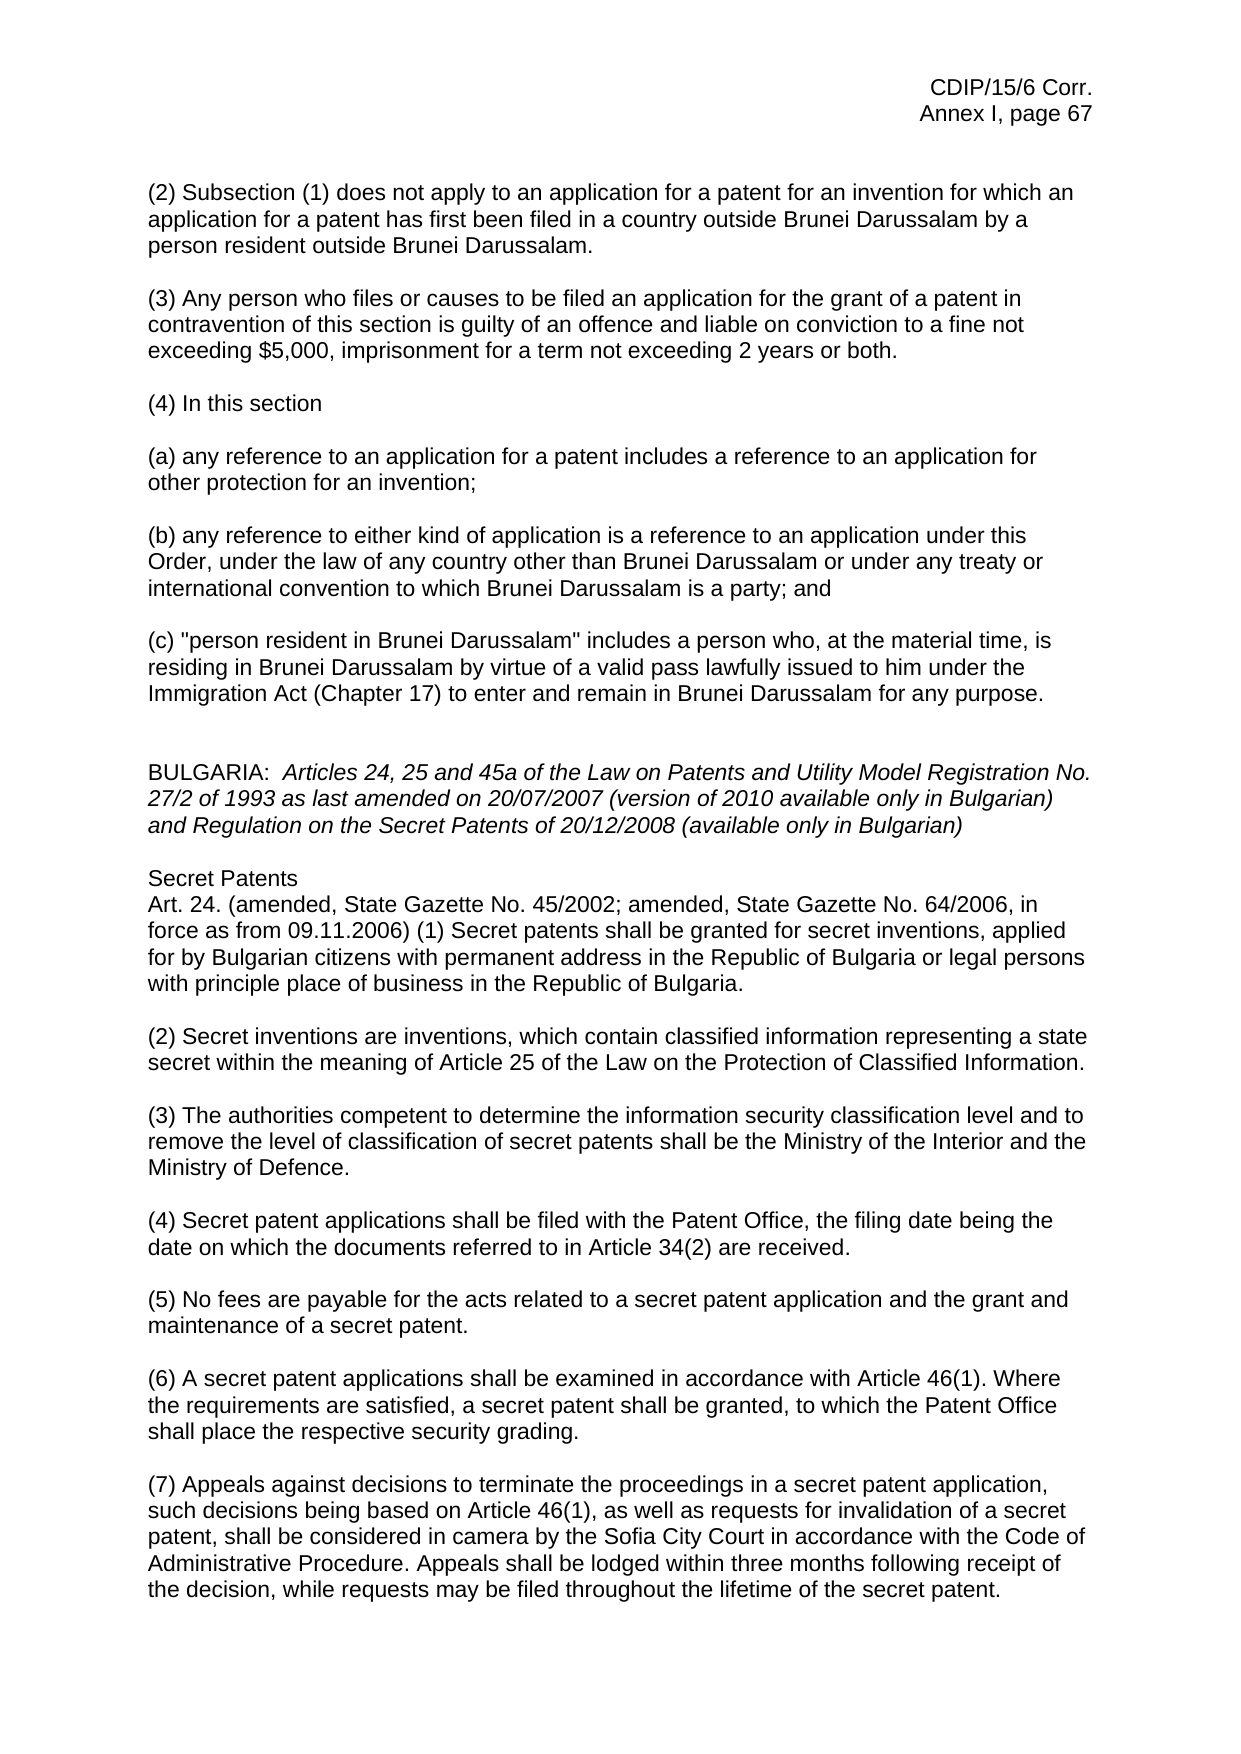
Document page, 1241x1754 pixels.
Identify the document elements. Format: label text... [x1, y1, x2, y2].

text (7) Appeals against decisions to terminate the proceedings in a secret patent application, such decisions being based on Article 46(1), as well as requests for invalidation of a secret patent, shall be considered in camera by the Sofia City Court in accordance with the Code of Administrative Procedure. Appeals shall be lodged within three months following receipt of the decision, while requests may be filed throughout the lifetime of the secret patent. [148, 1471, 1093, 1602]
text (4) Secret patent applications shall be filed with the Patent Office, the filing date being the date on which the documents referred to in Article 34(2) are received. [148, 1207, 1093, 1260]
text (2) Secret inventions are inventions, which contain classified information representing a state secret within the meaning of Article 25 of the Law on the Protection of Classified Information. [148, 1023, 1093, 1075]
text Art. 24. (amended, State Gazette No. 45/2002; amended, State Gazette No. 64/2006, in force as from 09.11.2006) (1) Secret patents shall be granted for secret inventions, applied for by Bulgarian citizens with permanent address in the Republic of Bulgaria or legal persons with principle place of business in the Republic of Bulgaria. [148, 891, 1093, 996]
text (4) In this section [148, 390, 1093, 416]
text Secret Patents [148, 864, 1093, 891]
text (b) any reference to either kind of application is a reference to an application under this Order, under the law of any country other than Brunei Darussalam or under any treaty or international convention to which Brunei Darussalam is a party; and [148, 522, 1093, 601]
text (3) Any person who files or causes to be filed an application for the grant of a patent in contravention of this section is guilty of an offence and liable on conviction to a fine not exceeding $5,000, imprisonment for a term not exceeding 2 years or both. [148, 285, 1093, 364]
text (5) No fees are payable for the acts related to a secret patent application and the grant and maintenance of a secret patent. [148, 1286, 1093, 1339]
text (3) The authorities competent to determine the information security classification level and to remove the level of classification of secret patents shall be the Ministry of the Interior and the Ministry of Defence. [148, 1102, 1093, 1181]
text (a) any reference to an application for a patent includes a reference to an application for other protection for an invention; [148, 443, 1093, 496]
text (6) A secret patent applications shall be examined in accordance with Article 46(1). Where the requirements are satisfied, a secret patent shall be granted, to which the Patent Office shall place the respective security grading. [148, 1365, 1093, 1444]
text (c) "person resident in Brunei Darussalam" includes a person who, at the material time, is residing in Brunei Darussalam by virtue of a valid pass lawfully issued to him under the Immigration Act (Chapter 17) to enter and remain in Brunei Darussalam for any purpose. [148, 627, 1093, 706]
text (2) Subsection (1) does not apply to an application for a patent for an invention for which an application for a patent has first been filed in a country outside Brunei Darussalam by a person resident outside Brunei Darussalam. [148, 179, 1093, 258]
text BULGARIA: Articles 24, 25 and 45a of the Law on Patents and Utility Model Registration No. 27/2 of 1993 as last amended on 20/07/2007 (version of 2010 available only in Bulgarian) and Regulation on the Secret Patents of 20/12/2008 (available only in Bulgarian) [148, 759, 1093, 838]
